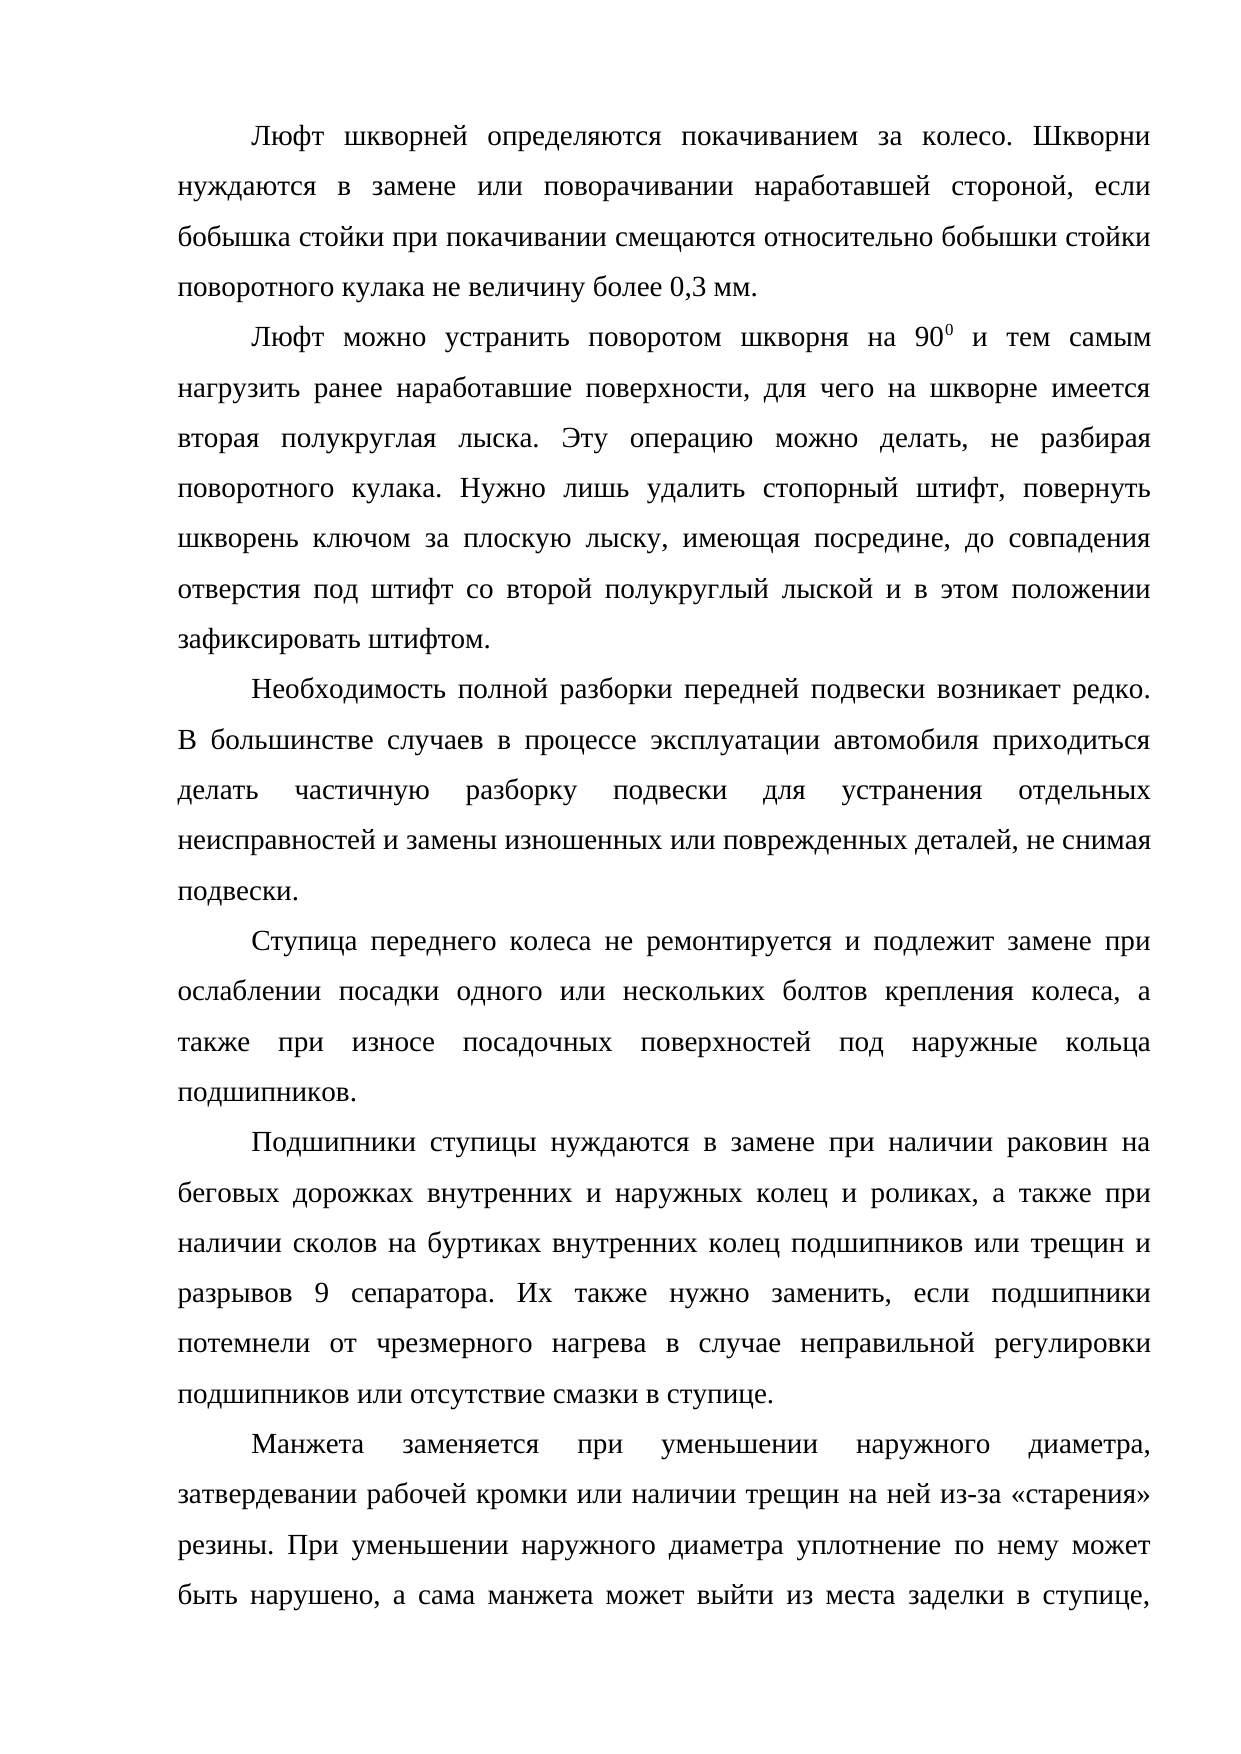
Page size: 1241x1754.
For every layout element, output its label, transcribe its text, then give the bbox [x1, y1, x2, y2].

text Необходимость полной разборки передней подвески возникает редко. В большинстве случаев в процессе эксплуатации автомобиля приходиться делать частичную разборку подвески для устранения отдельных неисправностей и замены изношенных или поврежденных деталей, не снимая подвески. [177, 672, 1152, 906]
text Люфт можно устранить поворотом шкворня на 900 и тем самым нагрузить ранее наработавшие поверхности, для чего на шкворне имеется вторая полукруглая лыска. Эту операцию можно делать, не разбирая поворотного кулака. Нужно лишь удалить стопорный штифт, повернуть шкворень ключом за плоскую лыску, имеющая посредине, до совпадения отверстия под штифт со второй полукруглый лыской и в этом положении зафиксировать штифтом. [177, 319, 1152, 655]
text Ступица переднего колеса не ремонтируется и подлежит замене при ослаблении посадки одного или нескольких болтов крепления колеса, а также при износе посадочных поверхностей под наружные кольца подшипников. [177, 923, 1152, 1108]
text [177, 1426, 1152, 1611]
text Подшипники ступицы нуждаются в замене при наличии раковин на беговых дорожках внутренних и наружных колец и роликах, а также при наличии сколов на буртиках внутренних колец подшипников или трещин и разрывов 9 сепаратора. Их также нужно заменить, если подшипники потемнели от чрезмерного нагрева в случае неправильной регулировки подшипников или отсутствие смазки в ступице. [177, 1124, 1152, 1409]
text Люфт шкворней определяются покачиванием за колесо. Шкворни нуждаются в замене или поворачивании наработавшей стороной, если бобышка стойки при покачивании смещаются относительно бобышки стойки поворотного кулака не величину более 0,3 мм. [177, 118, 1152, 303]
